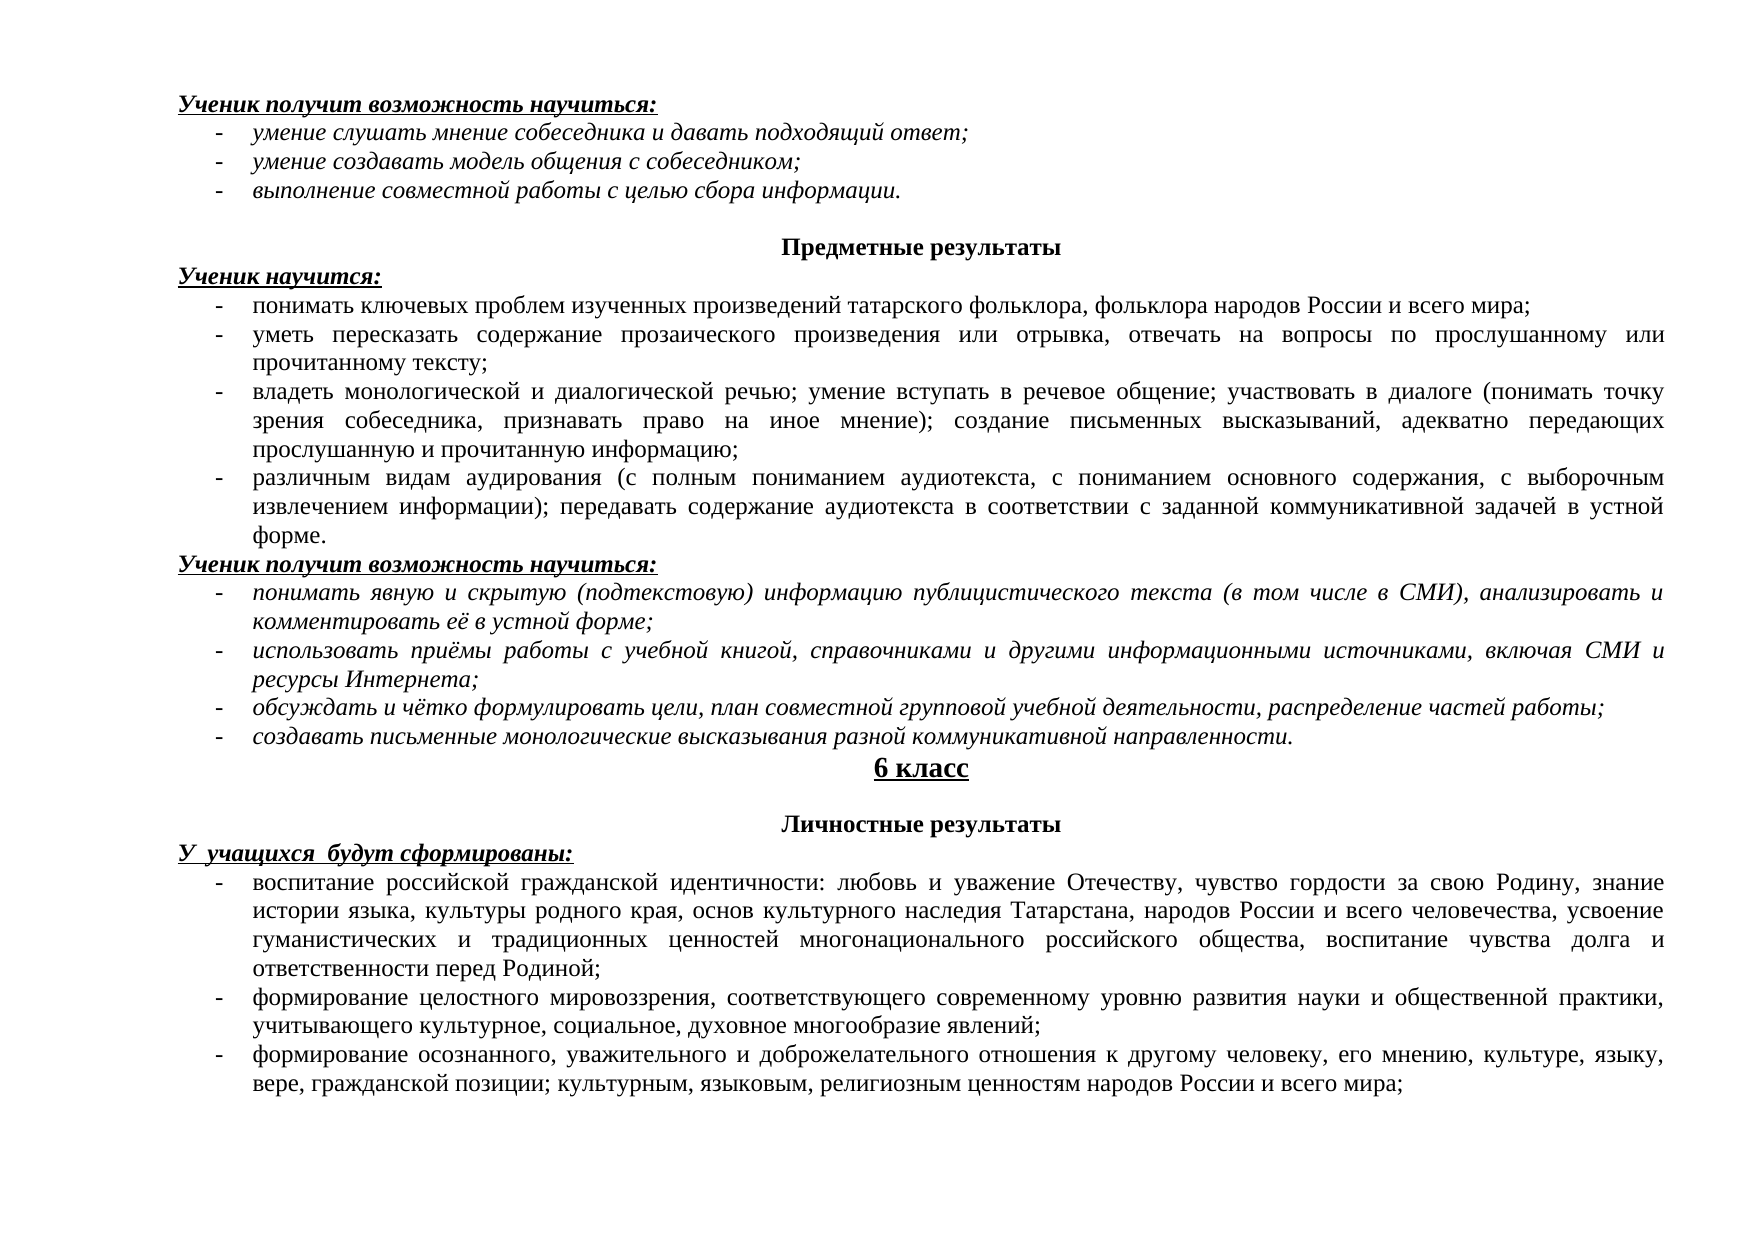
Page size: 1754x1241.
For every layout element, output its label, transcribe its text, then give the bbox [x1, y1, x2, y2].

list воспитание российской гражданской идентичности: любовь и уважение Отечеству, чувство гордости за свою Родину, знание истории языка, культуры родного края, основ культурного наследия Татарстана, народов России и всего человечества, усвоение гуманистических и традиционных ценностей многонационального российского общества, воспитание чувства долга и ответственности перед Родиной; [215, 867, 1665, 982]
text Ученик получит возможность научиться: [177, 549, 1665, 577]
list понимать явную и скрытую (подтекстовую) информацию публицистического текста (в том числе в СМИ), анализировать и комментировать её в устной форме; [215, 577, 1665, 635]
list создавать письменные монологические высказывания разной коммуникативной направленности. [215, 721, 1665, 750]
text Предметные результаты [177, 232, 1665, 261]
text Ученик получит возможность научиться: [177, 89, 1665, 117]
list формирование целостного мировоззрения, соответствующего современному уровню развития науки и общественной практики, учитывающего культурное, социальное, духовное многообразие явлений; [215, 982, 1665, 1039]
list понимать ключевых проблем изученных произведений татарского фольклора, фольклора народов России и всего мира; [215, 290, 1665, 319]
list умение создавать модель общения с собеседником; [215, 146, 1665, 175]
text У учащихся будут сформированы: [177, 838, 1665, 867]
text Личностные результаты [177, 809, 1665, 838]
list владеть монологической и диалогической речью; умение вступать в речевое общение; участвовать в диалоге (понимать точку зрения собеседника, признавать право на иное мнение); создание письменных высказываний, адекватно передающих прослушанную и прочитанную информацию; [215, 376, 1665, 462]
list формирование осознанного, уважительного и доброжелательного отношения к другому человеку, его мнению, культуре, языку, вере, гражданской позиции; культурным, языковым, религиозным ценностям народов России и всего мира; [215, 1039, 1665, 1097]
list выполнение совместной работы с целью сбора информации. [215, 175, 1665, 204]
list различным видам аудирования (с полным пониманием аудиотекста, с пониманием основного содержания, с выборочным извлечением информации); передавать содержание аудиотекста в соответствии с заданной коммуникативной задачей в устной форме. [215, 462, 1665, 549]
list уметь пересказать содержание прозаического произведения или отрывка, отвечать на вопросы по прослушанному или прочитанному тексту; [215, 319, 1665, 376]
list использовать приёмы работы с учебной книгой, справочниками и другими информационными источниками, включая СМИ и ресурсы Интернета; [215, 635, 1665, 692]
text Ученик научится: [177, 261, 1665, 290]
list обсуждать и чётко формулировать цели, план совместной групповой учебной деятельности, распределение частей работы; [215, 692, 1665, 721]
list умение слушать мнение собеседника и давать подходящий ответ; [215, 117, 1665, 146]
text 6 класс [177, 750, 1665, 783]
